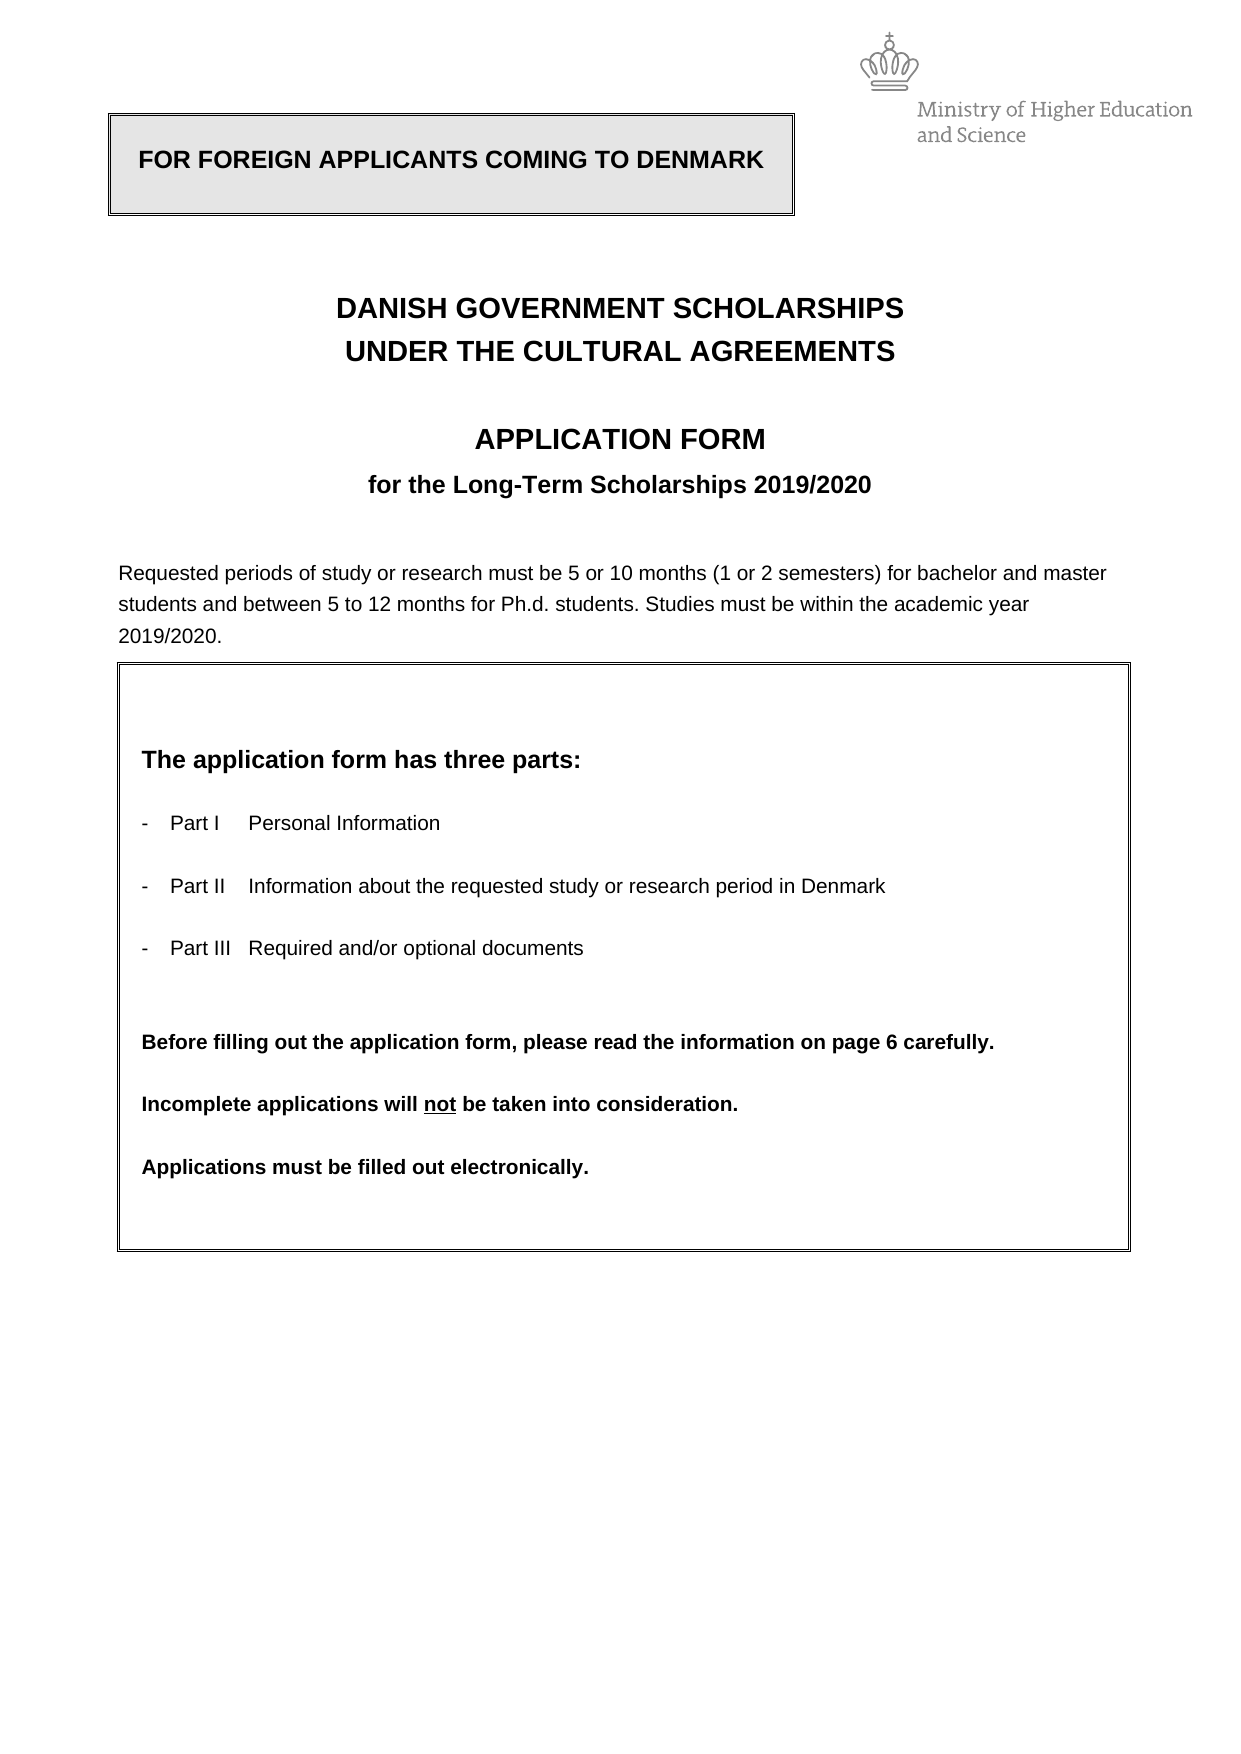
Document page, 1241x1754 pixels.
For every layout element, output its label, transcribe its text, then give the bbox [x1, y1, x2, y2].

text Danish Government Scholarships [118, 293, 1122, 324]
table_header The application form has three parts: Part I Personal Information Part II Information about the requested study or research period in Denmark Part III Required and/or optional documents Before filling out the application form, please read the information on page 6 carefully. Incomplete applications will not be taken into consideration. Applications must be filled out electronically. [120, 665, 1128, 1249]
table_header For foreign applicants coming to Denmark [111, 116, 792, 213]
text APPLICATION FORM [118, 424, 1122, 456]
text Requested periods of study or research must be 5 or 10 months (1 or 2 semesters) for bachelor and master students and between 5 to 12 months for Ph.d. students. Studies must be within the academic year 2019/2020. [118, 556, 1122, 649]
text for the Long-Term Scholarships 2019/2020 [118, 468, 1122, 499]
text under the CUltural Agreements [118, 337, 1122, 368]
